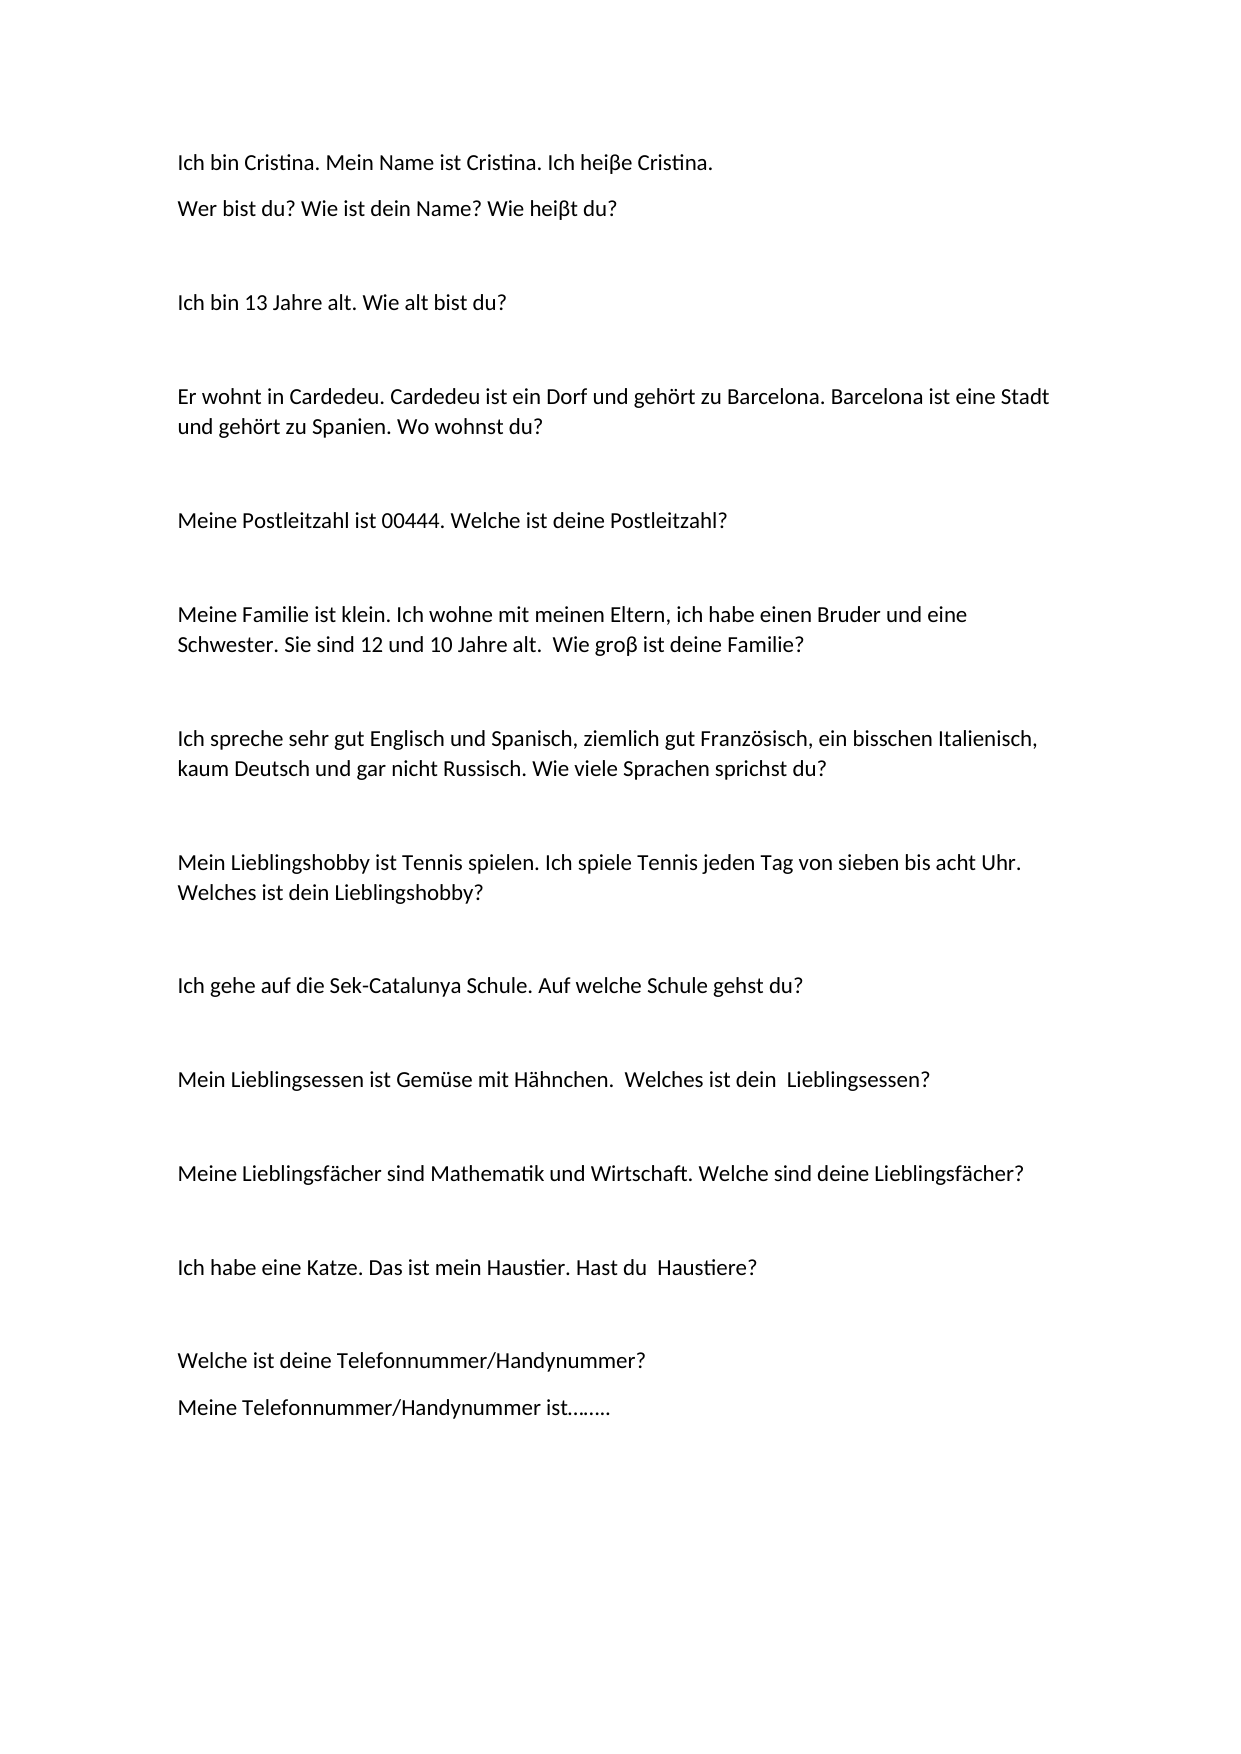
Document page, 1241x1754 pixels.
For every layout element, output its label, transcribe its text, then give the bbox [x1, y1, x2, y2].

text Ich gehe auf die Sek-Catalunya Schule. Auf welche Schule gehst du? [177, 972, 1063, 999]
text Er wohnt in Cardedeu. Cardedeu ist ein Dorf und gehört zu Barcelona. Barcelona ist eine Stadt und gehört zu Spanien. Wo wohnst du? [177, 382, 1063, 440]
text Ich spreche sehr gut Englisch und Spanisch, ziemlich gut Französisch, ein bisschen Italienisch, kaum Deutsch und gar nicht Russisch. Wie viele Sprachen sprichst du? [177, 724, 1063, 782]
text Mein Lieblingshobby ist Tennis spielen. Ich spiele Tennis jeden Tag von sieben bis acht Uhr. Welches ist dein Lieblingshobby? [177, 848, 1063, 906]
text Ich bin 13 Jahre alt. Wie alt bist du? [177, 288, 1063, 316]
text Meine Lieblingsfächer sind Mathematik und Wirtschaft. Welche sind deine Lieblingsfächer? [177, 1159, 1063, 1187]
text Meine Telefonnummer/Handynummer ist…….. [177, 1393, 1063, 1421]
text Meine Familie ist klein. Ich wohne mit meinen Eltern, ich habe einen Bruder und eine Schwester. Sie sind 12 und 10 Jahre alt. Wie groβ ist deine Familie? [177, 600, 1063, 658]
text Meine Postleitzahl ist 00444. Welche ist deine Postleitzahl? [177, 506, 1063, 534]
text Ich bin Cristina. Mein Name ist Cristina. Ich heiβe Cristina. [177, 148, 1063, 176]
text Ich habe eine Katze. Das ist mein Haustier. Hast du Haustiere? [177, 1253, 1063, 1281]
text Wer bist du? Wie ist dein Name? Wie heiβt du? [177, 194, 1063, 222]
text Mein Lieblingsessen ist Gemüse mit Hähnchen. Welches ist dein Lieblingsessen? [177, 1065, 1063, 1093]
text Welche ist deine Telefonnummer/Handynummer? [177, 1347, 1063, 1374]
